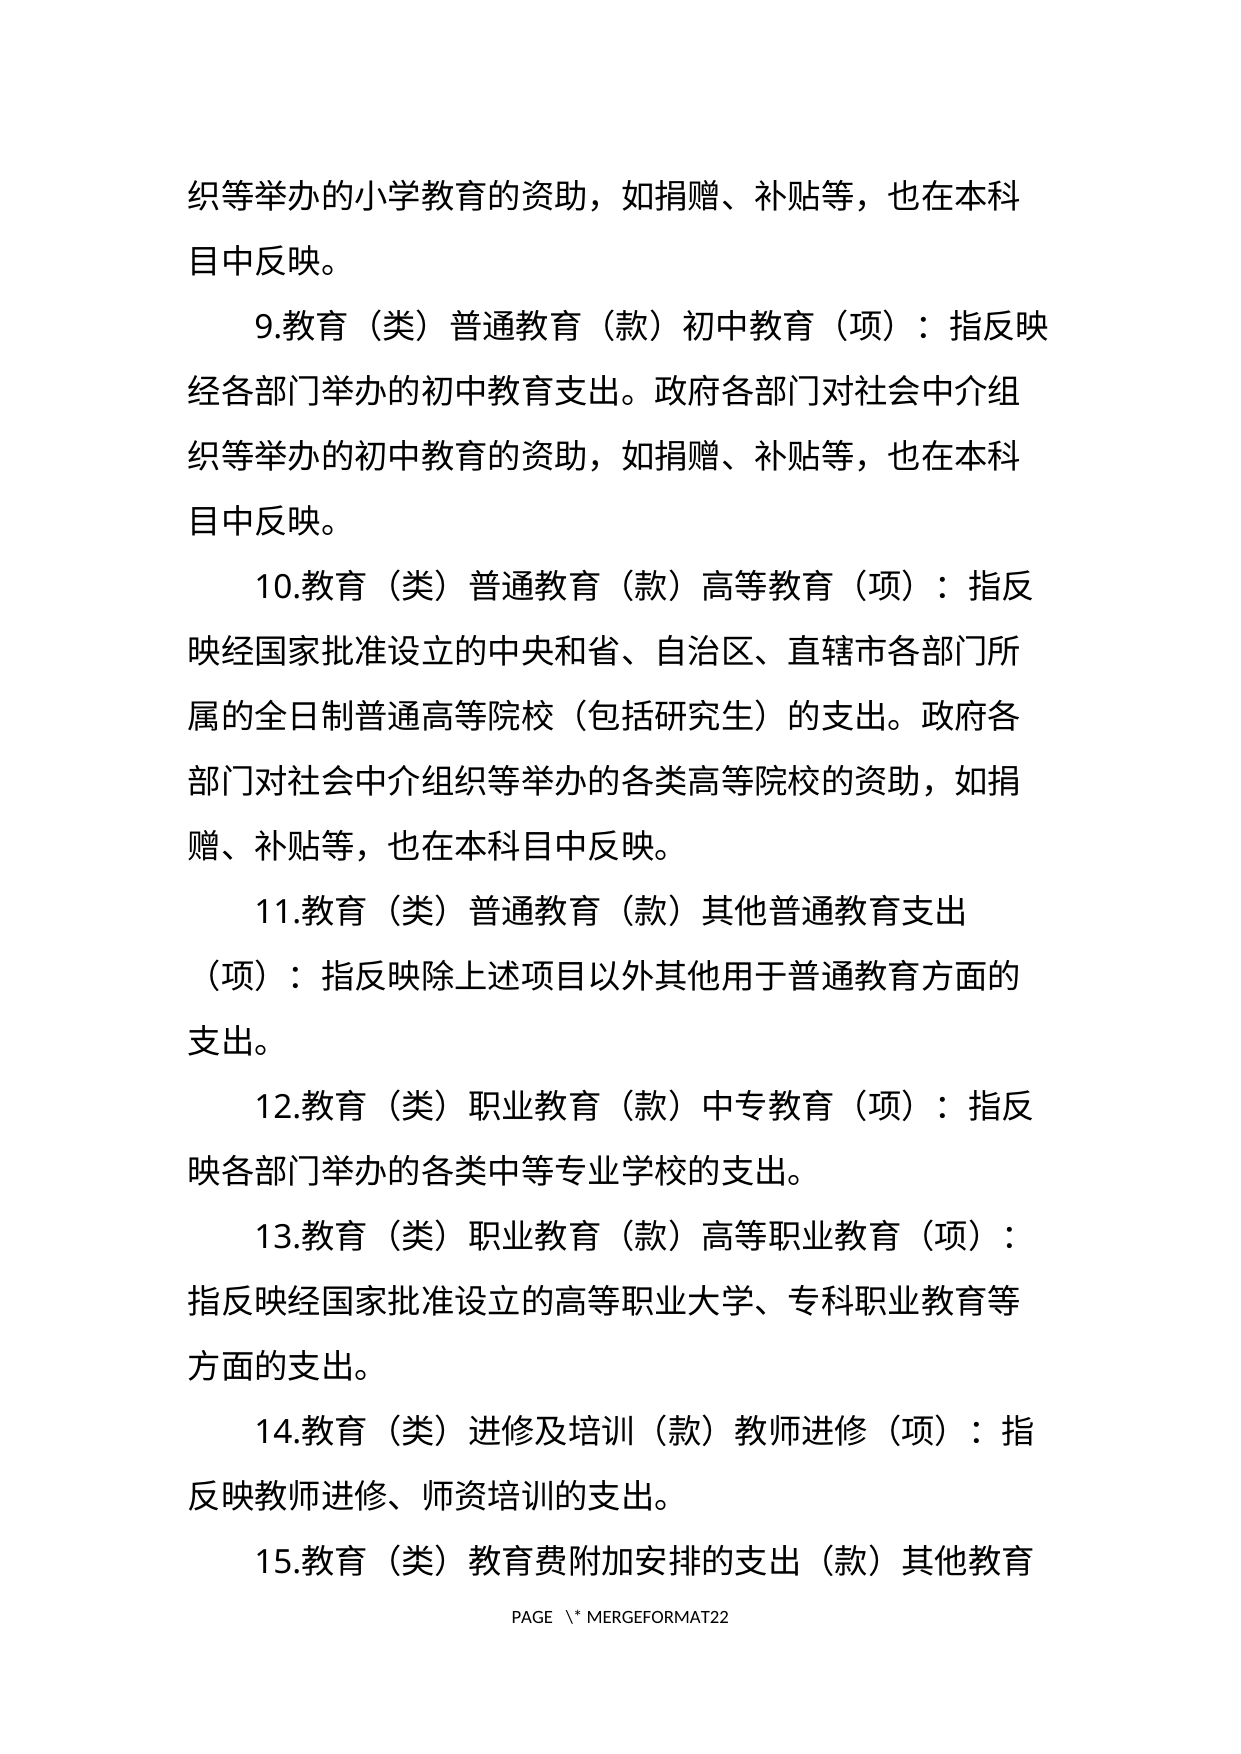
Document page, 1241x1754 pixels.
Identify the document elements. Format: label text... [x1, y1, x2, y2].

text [187, 162, 1053, 292]
text 10.教育（类）普通教育（款）高等教育（项）：指反映经国家批准设立的中央和省、自治区、直辖市各部门所属的全日制普通高等院校（包括研究生）的支出。政府各部门对社会中介组织等举办的各类高等院校的资助，如捐赠、补贴等，也在本科目中反映。 [187, 552, 1053, 877]
text 9.教育（类）普通教育（款）初中教育（项）：指反映经各部门举办的初中教育支出。政府各部门对社会中介组织等举办的初中教育的资助，如捐赠、补贴等，也在本科目中反映。 [187, 292, 1053, 552]
text 13.教育（类）职业教育（款）高等职业教育（项）：指反映经国家批准设立的高等职业大学、专科职业教育等方面的支出。 [187, 1202, 1053, 1397]
text 11.教育（类）普通教育（款）其他普通教育支出（项）：指反映除上述项目以外其他用于普通教育方面的支出。 [187, 877, 1053, 1072]
text 12.教育（类）职业教育（款）中专教育（项）：指反映各部门举办的各类中等专业学校的支出。 [187, 1072, 1053, 1202]
text 14.教育（类）进修及培训（款）教师进修（项）：指反映教师进修、师资培训的支出。 [187, 1397, 1053, 1527]
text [187, 1527, 1053, 1592]
